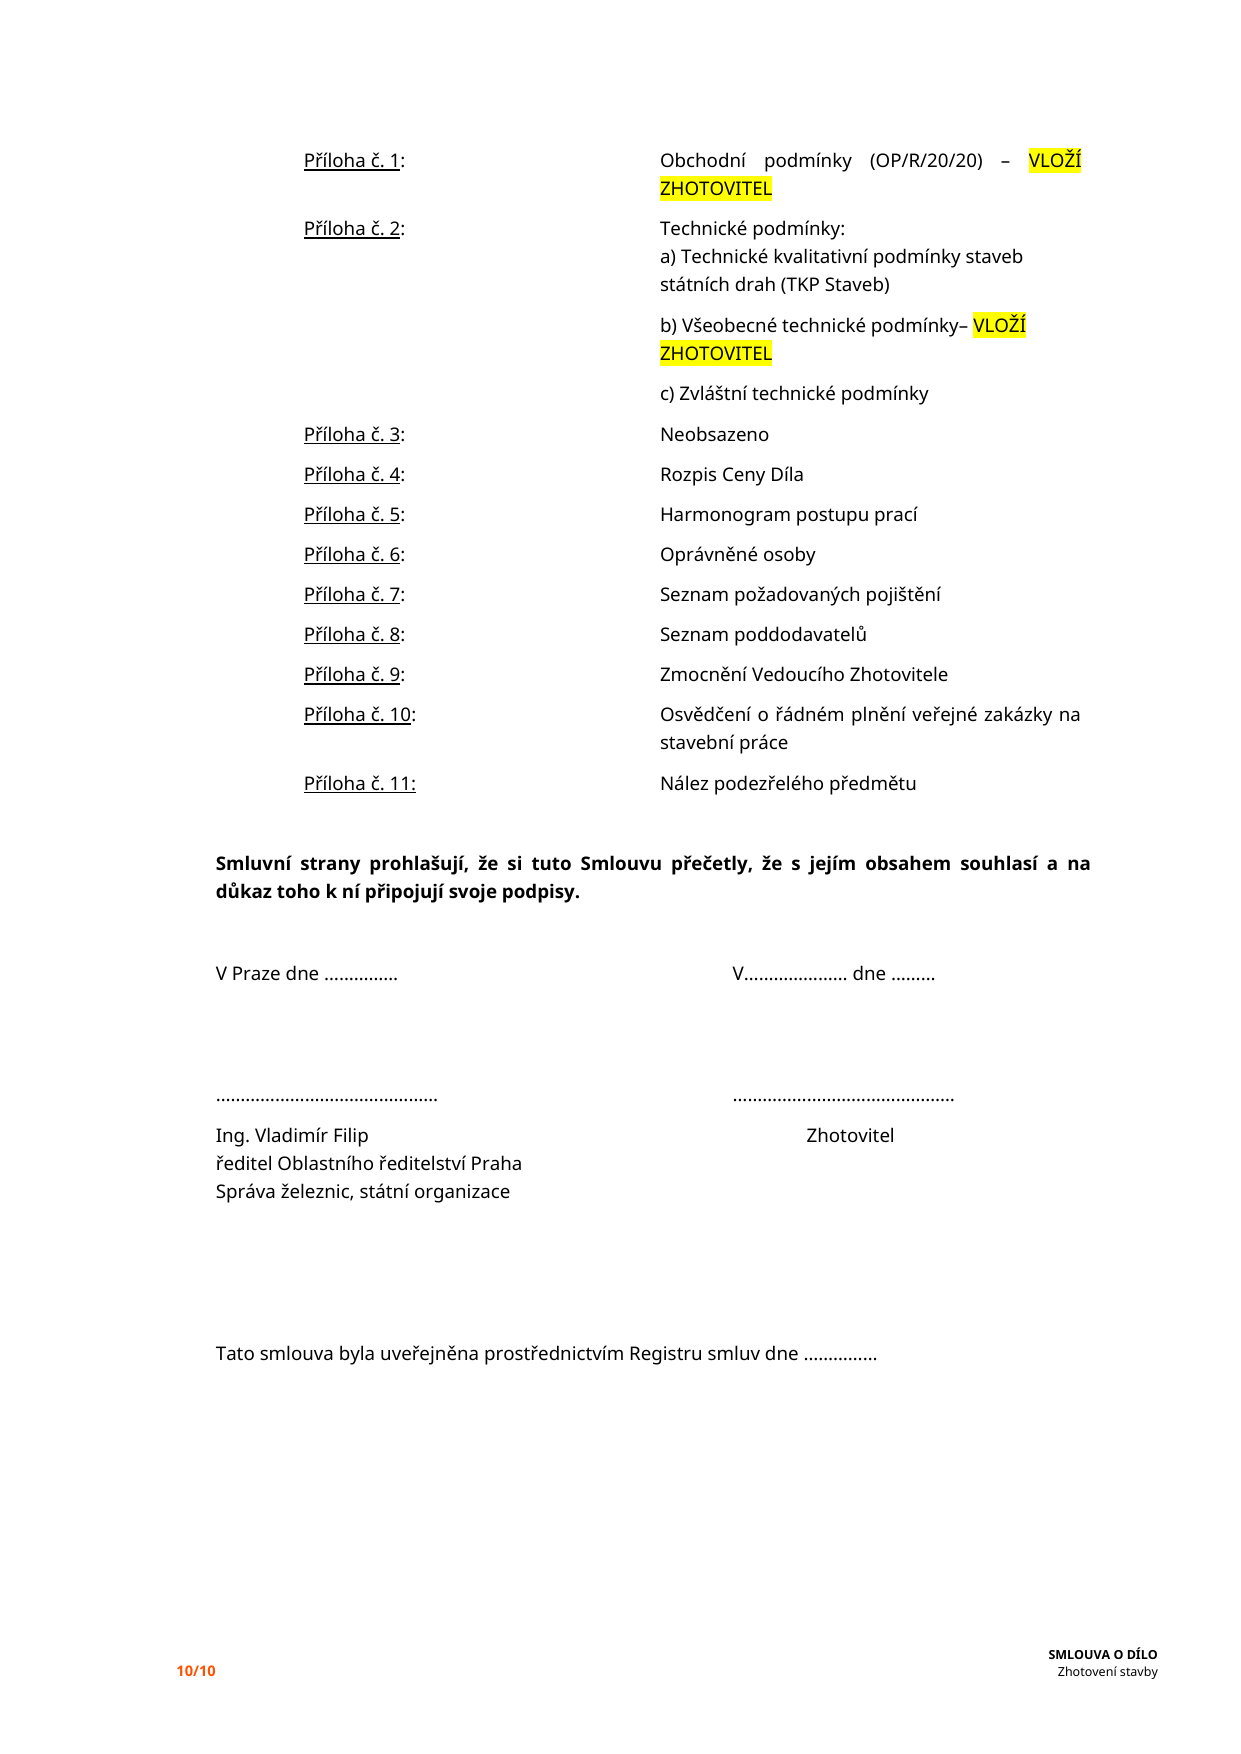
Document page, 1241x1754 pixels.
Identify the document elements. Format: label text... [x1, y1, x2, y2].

table_cell Zmocnění Vedoucího Zhotovitele [572, 661, 1093, 702]
table_cell Seznam poddodavatelů [572, 621, 1093, 661]
text Správa železnic, státní organizace [216, 1178, 1093, 1203]
table_cell Technické podmínky: a) Technické kvalitativní podmínky staveb státních drah (TKP Staveb) b) Všeobecné technické podmínky– VLOŽÍ ZHOTOVITEL c) Zvláštní technické podmínky [572, 216, 1093, 421]
text Ing. Vladimír Filip Zhotovitel [216, 1122, 1093, 1147]
table_cell Příloha č. 7: [216, 581, 572, 621]
table_cell Příloha č. 9: [216, 661, 572, 702]
table_cell Příloha č. 3: [216, 421, 572, 461]
text Tato smlouva byla uveřejněna prostřednictvím Registru smluv dne …………… [216, 1340, 1093, 1366]
table_cell Příloha č. 8: [216, 621, 572, 661]
table_cell Příloha č. 2: [216, 216, 572, 421]
text V Praze dne …………… V………………… dne ……… [216, 960, 1093, 985]
table_cell Příloha č. 10: Příloha č. 11: [216, 702, 572, 810]
table_cell Seznam požadovaných pojištění [572, 581, 1093, 621]
text ……………………………………… ……………………………………… [216, 1081, 1093, 1107]
table_cell Neobsazeno [572, 421, 1093, 461]
table_cell Příloha č. 4: [216, 461, 572, 501]
table_cell Harmonogram postupu prací [572, 501, 1093, 541]
table_cell Příloha č. 6: [216, 541, 572, 581]
table_header Obchodní podmínky (OP/R/20/20) – VLOŽÍ ZHOTOVITEL [572, 148, 1093, 216]
table_cell Osvědčení o řádném plnění veřejné zakázky na stavební práce Nález podezřelého předmětu [572, 702, 1093, 810]
table_cell Rozpis Ceny Díla [572, 461, 1093, 501]
table_cell Příloha č. 5: [216, 501, 572, 541]
text Smluvní strany prohlašují, že si tuto Smlouvu přečetly, že s jejím obsahem souhlasí a na důkaz toho k ní připojují svoje podpisy. [216, 851, 1093, 904]
table_cell Oprávněné osoby [572, 541, 1093, 581]
text ředitel Oblastního ředitelství Praha [216, 1150, 1093, 1175]
table_header Příloha č. 1: [216, 148, 572, 216]
